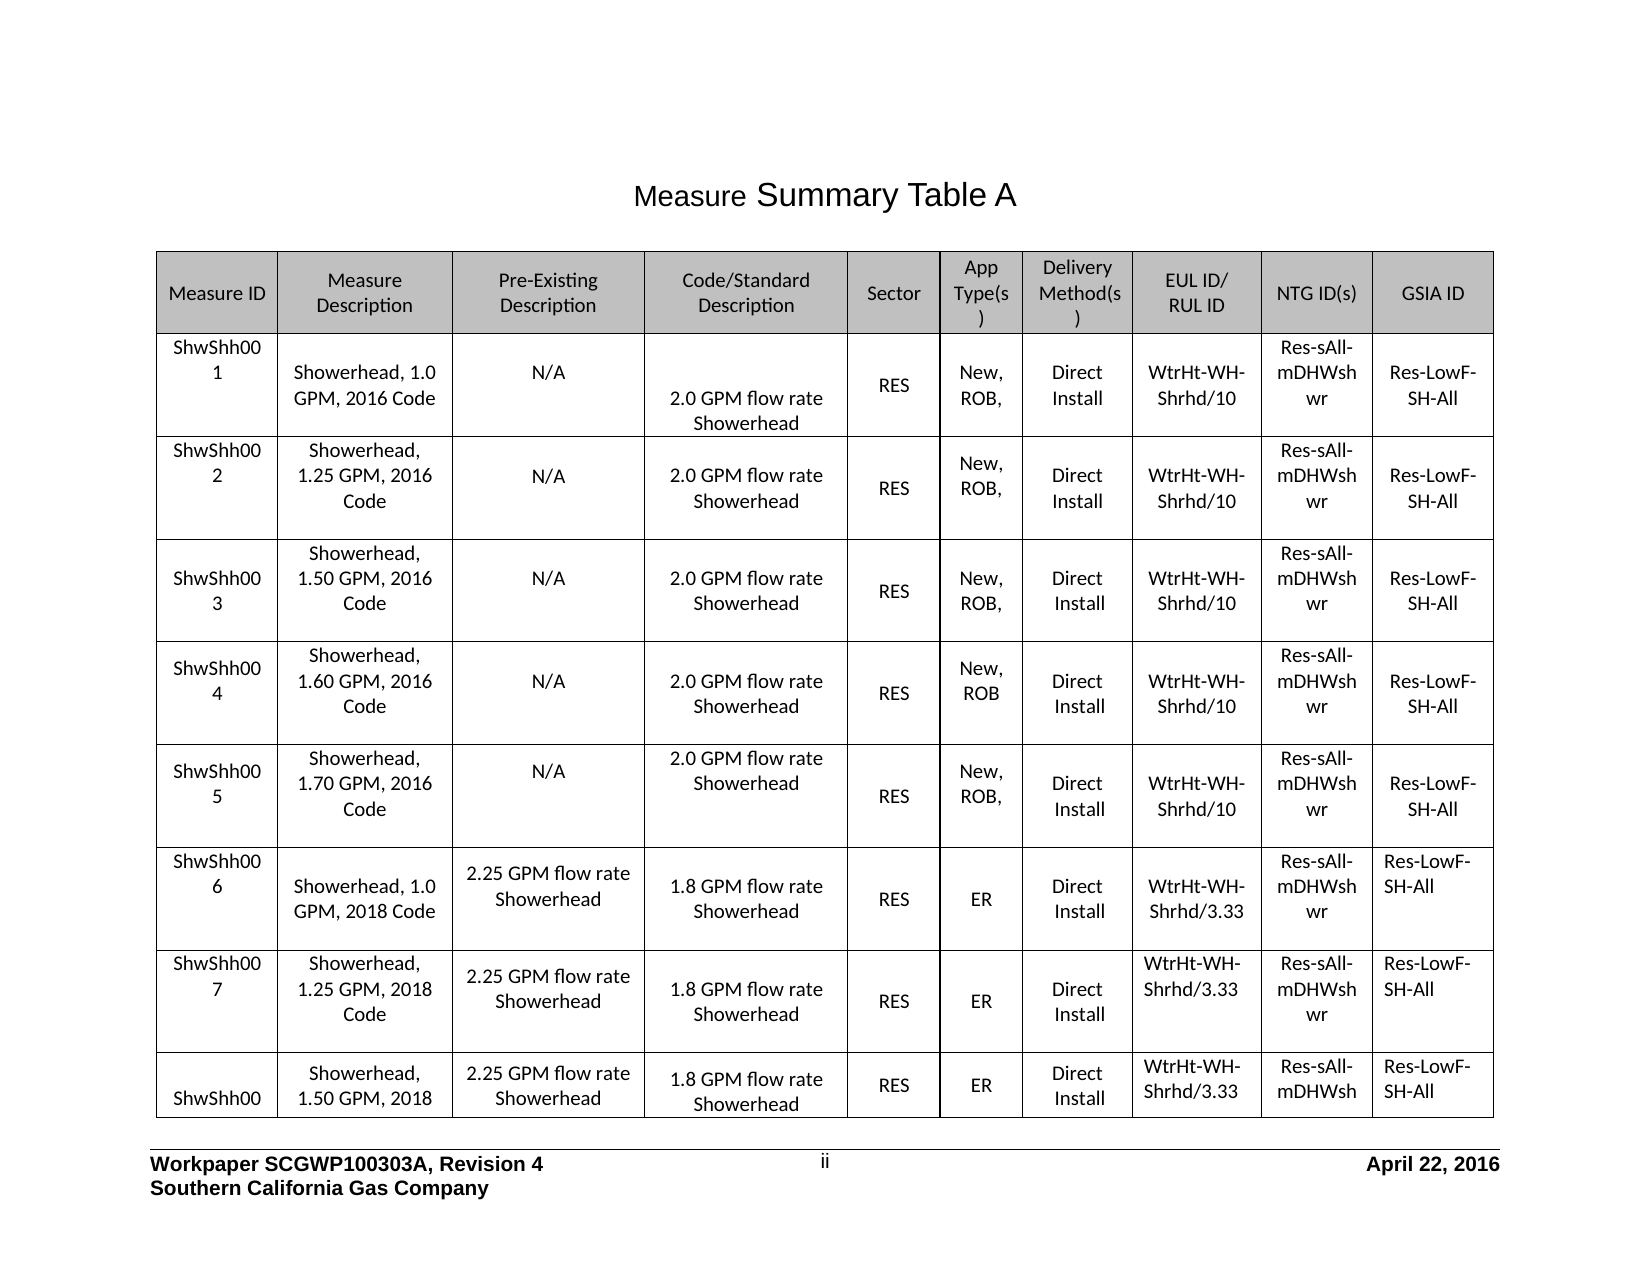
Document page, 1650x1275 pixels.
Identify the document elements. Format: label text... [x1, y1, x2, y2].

table_cell ShwShh008 [157, 1053, 277, 1117]
table_cell Res-sAll-mDHWshwr [1262, 951, 1372, 1052]
table_cell N/A [453, 540, 644, 641]
table_cell Res-LowF-SH-All [1373, 1053, 1493, 1117]
table_cell Showerhead, 1.50 GPM, 2016 Code [278, 540, 452, 641]
table_cell WtrHt-WH-Shrhd/10 [1133, 334, 1261, 436]
table_header NTG ID(s) [1262, 252, 1372, 333]
table_header GSIA ID [1373, 252, 1493, 333]
table_cell 2.25 GPM flow rate Showerhead [453, 848, 644, 949]
table_cell New, ROB [941, 642, 1022, 744]
table_header EUL ID/ RUL ID [1133, 252, 1261, 333]
table_header Pre-Existing Description [453, 252, 644, 333]
table_cell Res-LowF-SH-All [1373, 540, 1493, 641]
table_cell WtrHt-WH-Shrhd/10 [1133, 437, 1261, 539]
table_cell ShwShh001 [157, 334, 277, 436]
table_cell Res-sAll-mDHWshwr [1262, 334, 1372, 436]
table_cell Direct Install [1023, 951, 1132, 1052]
table_cell WtrHt-WH-Shrhd/3.33 [1133, 848, 1261, 949]
table_cell Res-LowF-SH-All [1373, 642, 1493, 744]
table_header Delivery Method(s) [1023, 252, 1132, 333]
table_cell 2.0 GPM flow rate Showerhead [645, 437, 847, 539]
table_cell 2.0 GPM flow rate Showerhead [645, 745, 847, 847]
table_cell WtrHt-WH-Shrhd/3.33 [1133, 951, 1261, 1052]
table_cell ShwShh002 [157, 437, 277, 539]
table_cell Showerhead, 1.0 GPM, 2016 Code [278, 334, 452, 436]
table_cell 2.0 GPM flow rate Showerhead [645, 334, 847, 436]
table_cell 1.8 GPM flow rate Showerhead [645, 848, 847, 949]
table_cell WtrHt-WH-Shrhd/10 [1133, 745, 1261, 847]
table_cell RES [848, 951, 939, 1052]
table_cell Res-sAll-mDHWshwr [1262, 848, 1372, 949]
table_cell Showerhead, 1.70 GPM, 2016 Code [278, 745, 452, 847]
table_cell New, ROB, [941, 540, 1022, 641]
table_cell Res-sAll-mDHWshwr [1262, 745, 1372, 847]
table_cell Res-sAll-mDHWshwr [1262, 437, 1372, 539]
table_cell ER [941, 848, 1022, 949]
table_cell Direct Install [1023, 437, 1132, 539]
table_cell RES [848, 642, 939, 744]
table_cell ShwShh007 [157, 951, 277, 1052]
table_cell Direct Install [1023, 642, 1132, 744]
table_cell 2.0 GPM flow rate Showerhead [645, 540, 847, 641]
table_cell ShwShh004 [157, 642, 277, 744]
text Measure Summary Table A [150, 175, 1500, 213]
table_cell RES [848, 1053, 939, 1117]
table_cell RES [848, 848, 939, 949]
table_cell Res-LowF-SH-All [1373, 745, 1493, 847]
table_cell Showerhead, 1.25 GPM, 2016 Code [278, 437, 452, 539]
table_cell ShwShh003 [157, 540, 277, 641]
table_cell Res-LowF-SH-All [1373, 334, 1493, 436]
table_cell RES [848, 540, 939, 641]
table_cell ShwShh006 [157, 848, 277, 949]
table_cell New, ROB, [941, 745, 1022, 847]
table_cell Direct Install [1023, 848, 1132, 949]
table_cell 1.8 GPM flow rate Showerhead [645, 951, 847, 1052]
table_cell N/A [453, 642, 644, 744]
table_cell RES [848, 745, 939, 847]
table_cell New, ROB, [941, 334, 1022, 436]
table_header App Type(s) [941, 252, 1022, 333]
table_cell Direct Install [1023, 334, 1132, 436]
table_cell 2.0 GPM flow rate Showerhead [645, 642, 847, 744]
table_cell New, ROB, [941, 437, 1022, 539]
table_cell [278, 1053, 452, 1117]
table_header Sector [848, 252, 939, 333]
table_cell Direct Install [1023, 1053, 1132, 1117]
table_cell RES [848, 437, 939, 539]
table_cell WtrHt-WH-Shrhd/10 [1133, 540, 1261, 641]
table_cell Res-sAll-mDHWshwr [1262, 540, 1372, 641]
table_cell N/A [453, 334, 644, 436]
table_cell Res-LowF-SH-All [1373, 848, 1493, 949]
table_header Measure ID [157, 252, 277, 333]
table_cell Showerhead, 1.25 GPM, 2018 Code [278, 951, 452, 1052]
table_cell N/A [453, 745, 644, 847]
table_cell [645, 1053, 847, 1117]
table_cell Res-LowF-SH-All [1373, 951, 1493, 1052]
table_cell Res-sAll-mDHWshwr [1262, 1053, 1372, 1117]
table_cell 2.25 GPM flow rate Showerhead [453, 951, 644, 1052]
table_cell ER [941, 951, 1022, 1052]
table_cell N/A [453, 437, 644, 539]
table_cell WtrHt-WH-Shrhd/10 [1133, 642, 1261, 744]
table_cell WtrHt-WH-Shrhd/3.33 [1133, 1053, 1261, 1117]
table_cell ER [941, 1053, 1022, 1117]
table_cell Res-LowF-SH-All [1373, 437, 1493, 539]
table_cell Res-sAll-mDHWshwr [1262, 642, 1372, 744]
table_cell Showerhead, 1.60 GPM, 2016 Code [278, 642, 452, 744]
table_cell Direct Install [1023, 745, 1132, 847]
table_header Measure Description [278, 252, 452, 333]
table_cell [453, 1053, 644, 1117]
table_cell RES [848, 334, 939, 436]
table_cell Showerhead, 1.0 GPM, 2018 Code [278, 848, 452, 949]
table_header Code/Standard Description [645, 252, 847, 333]
table_cell Direct Install [1023, 540, 1132, 641]
table_cell ShwShh005 [157, 745, 277, 847]
